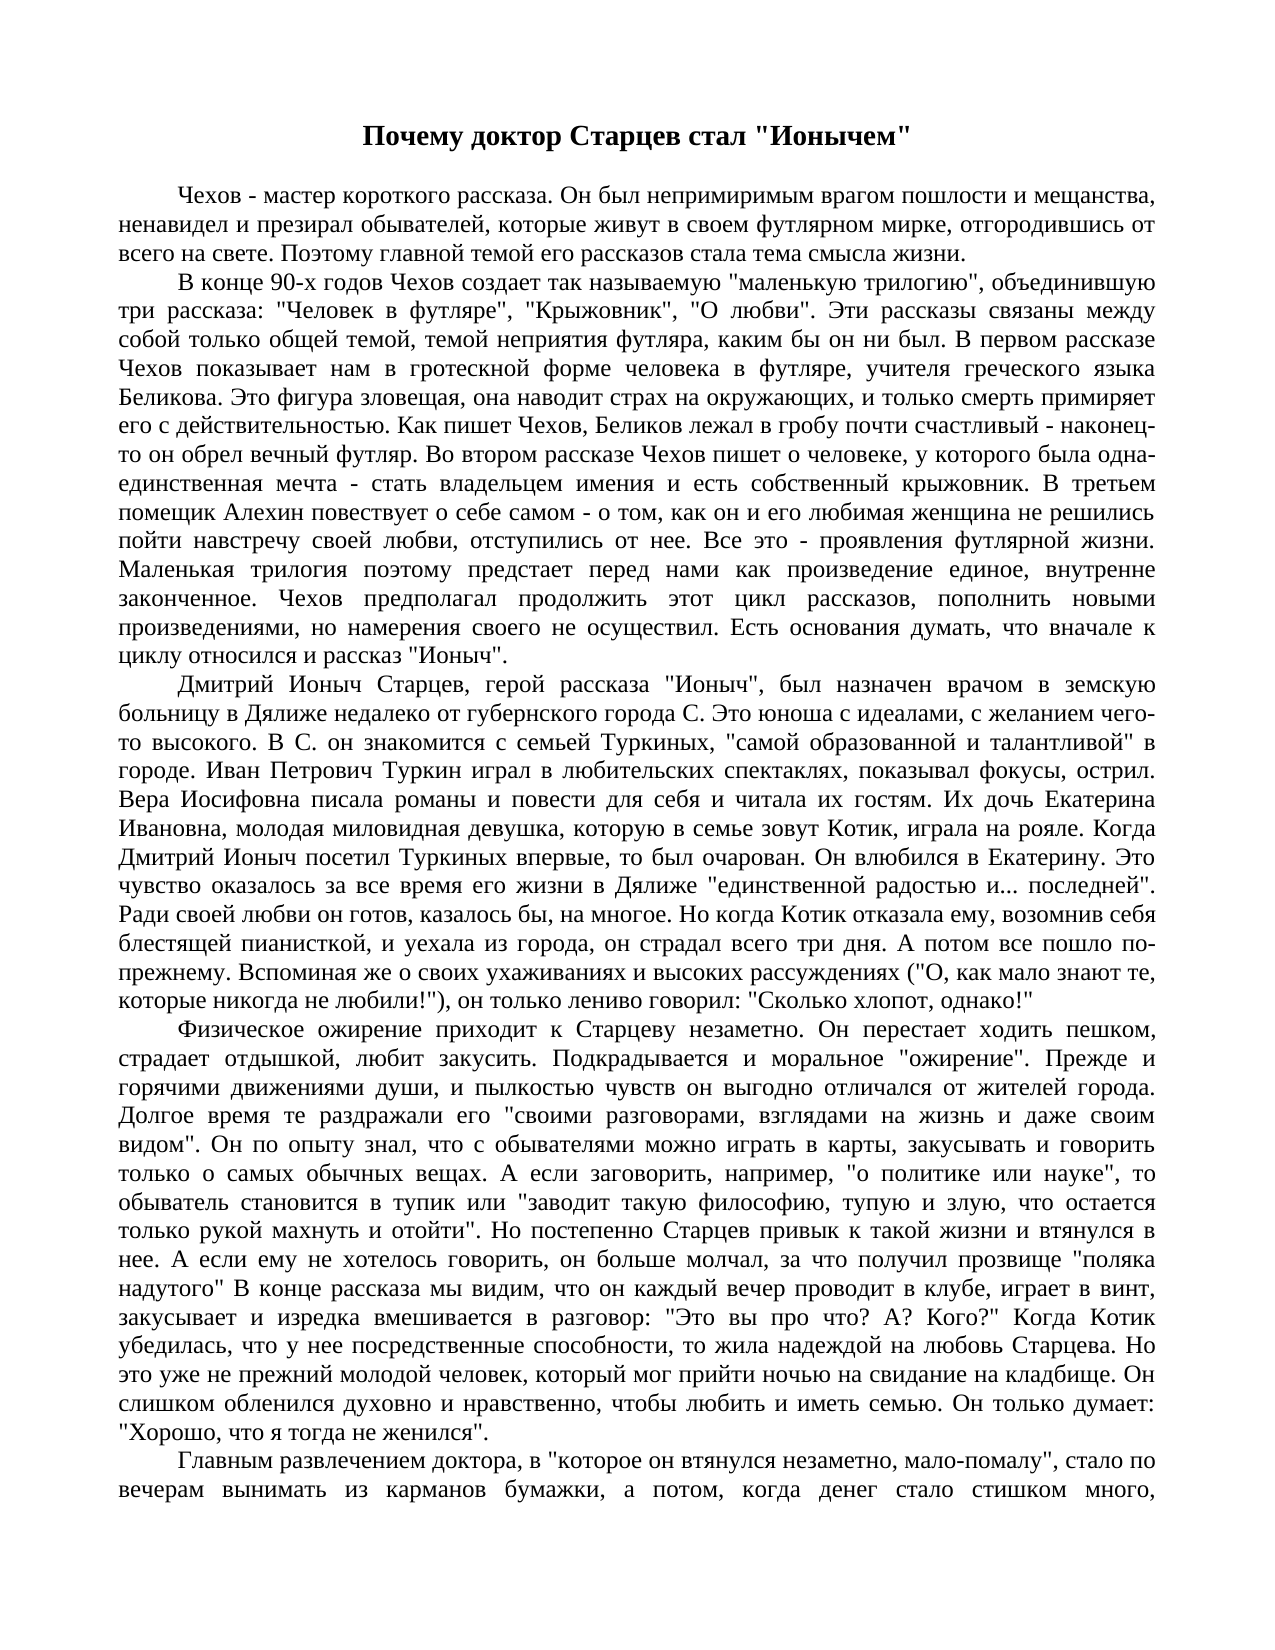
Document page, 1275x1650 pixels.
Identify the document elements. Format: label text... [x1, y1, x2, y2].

title Почему доктор Старцев стал "Ионычем" [118, 118, 1157, 152]
text В конце 90-х годов Чехов создает так называемую "маленькую трилогию", объединившую три рассказа: "Человек в футляре", "Крыжовник", "О любви". Эти рассказы связаны между собой только общей темой, темой неприятия футляра, каким бы он ни был. В первом рассказе Чехов показывает нам в гротескной форме человека в футляре, учителя греческого языка Беликова. Это фигура зловещая, она наводит страх на окружающих, и только смерть примиряет его с действительностью. Как пишет Чехов, Беликов лежал в гробу почти счастливый - наконец-то он обрел вечный футляр. Во втором рассказе Чехов пишет о человеке, у которого была одна-единственная мечта - стать владельцем имения и есть собственный крыжовник. В третьем помещик Алехин повествует о себе самом - о том, как он и его любимая женщина не решились пойти навстречу своей любви, отступились от нее. Все это - проявления футлярной жизни. Маленькая трилогия поэтому предстает перед нами как произведение единое, внутренне законченное. Чехов предполагал продолжить этот цикл рассказов, пополнить новыми произведениями, но намерения своего не осуществил. Есть основания думать, что вначале к циклу относился и рассказ "Ионыч". [118, 267, 1157, 669]
text Чехов - мастер короткого рассказа. Он был непримиримым врагом пошлости и мещанства, ненавидел и презирал обывателей, которые живут в своем футлярном мирке, отгородившись от всего на свете. Поэтому главной темой его рассказов стала тема смысла жизни. [118, 180, 1157, 267]
text Дмитрий Ионыч Старцев, герой рассказа "Ионыч", был назначен врачом в земскую больницу в Дялиже недалеко от губернского города С. Это юноша с идеалами, с желанием чего-то высокого. В С. он знакомится с семьей Туркиных, "самой образованной и талантливой" в городе. Иван Петрович Туркин играл в любительских спектаклях, показывал фокусы, острил. Вера Иосифовна писала романы и повести для себя и читала их гостям. Их дочь Екатерина Ивановна, молодая миловидная девушка, которую в семье зовут Котик, играла на рояле. Когда Дмитрий Ионыч посетил Туркиных впервые, то был очарован. Он влюбился в Екатерину. Это чувство оказалось за все время его жизни в Дялиже "единственной радостью и... последней". Ради своей любви он готов, казалось бы, на многое. Но когда Котик отказала ему, возомнив себя блестящей пианисткой, и уехала из города, он страдал всего три дня. А потом все пошло по-прежнему. Вспоминая же о своих ухаживаниях и высоких рассуждениях ("О, как мало знают те, которые никогда не любили!"), он только лениво говорил: "Сколько хлопот, однако!" [118, 669, 1157, 1014]
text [118, 1445, 1157, 1503]
text Физическое ожирение приходит к Старцеву незаметно. Он перестает ходить пешком, страдает отдышкой, любит закусить. Подкрадывается и моральное "ожирение". Прежде и горячими движениями души, и пылкостью чувств он выгодно отличался от жителей города. Долгое время те раздражали его "своими разговорами, взглядами на жизнь и даже своим видом". Он по опыту знал, что с обывателями можно играть в карты, закусывать и говорить только о самых обычных вещах. А если заговорить, например, "о политике или науке", то обыватель становится в тупик или "заводит такую философию, тупую и злую, что остается только рукой махнуть и отойти". Но постепенно Старцев привык к такой жизни и втянулся в нее. А если ему не хотелось говорить, он больше молчал, за что получил прозвище "поляка надутого" В конце рассказа мы видим, что он каждый вечер проводит в клубе, играет в винт, закусывает и изредка вмешивается в разговор: "Это вы про что? А? Кого?" Когда Котик убедилась, что у нее посредственные способности, то жила надеждой на любовь Старцева. Но это уже не прежний молодой человек, который мог прийти ночью на свидание на кладбище. Он слишком обленился духовно и нравственно, чтобы любить и иметь семью. Он только думает: "Хорошо, что я тогда не женился". [118, 1014, 1157, 1445]
